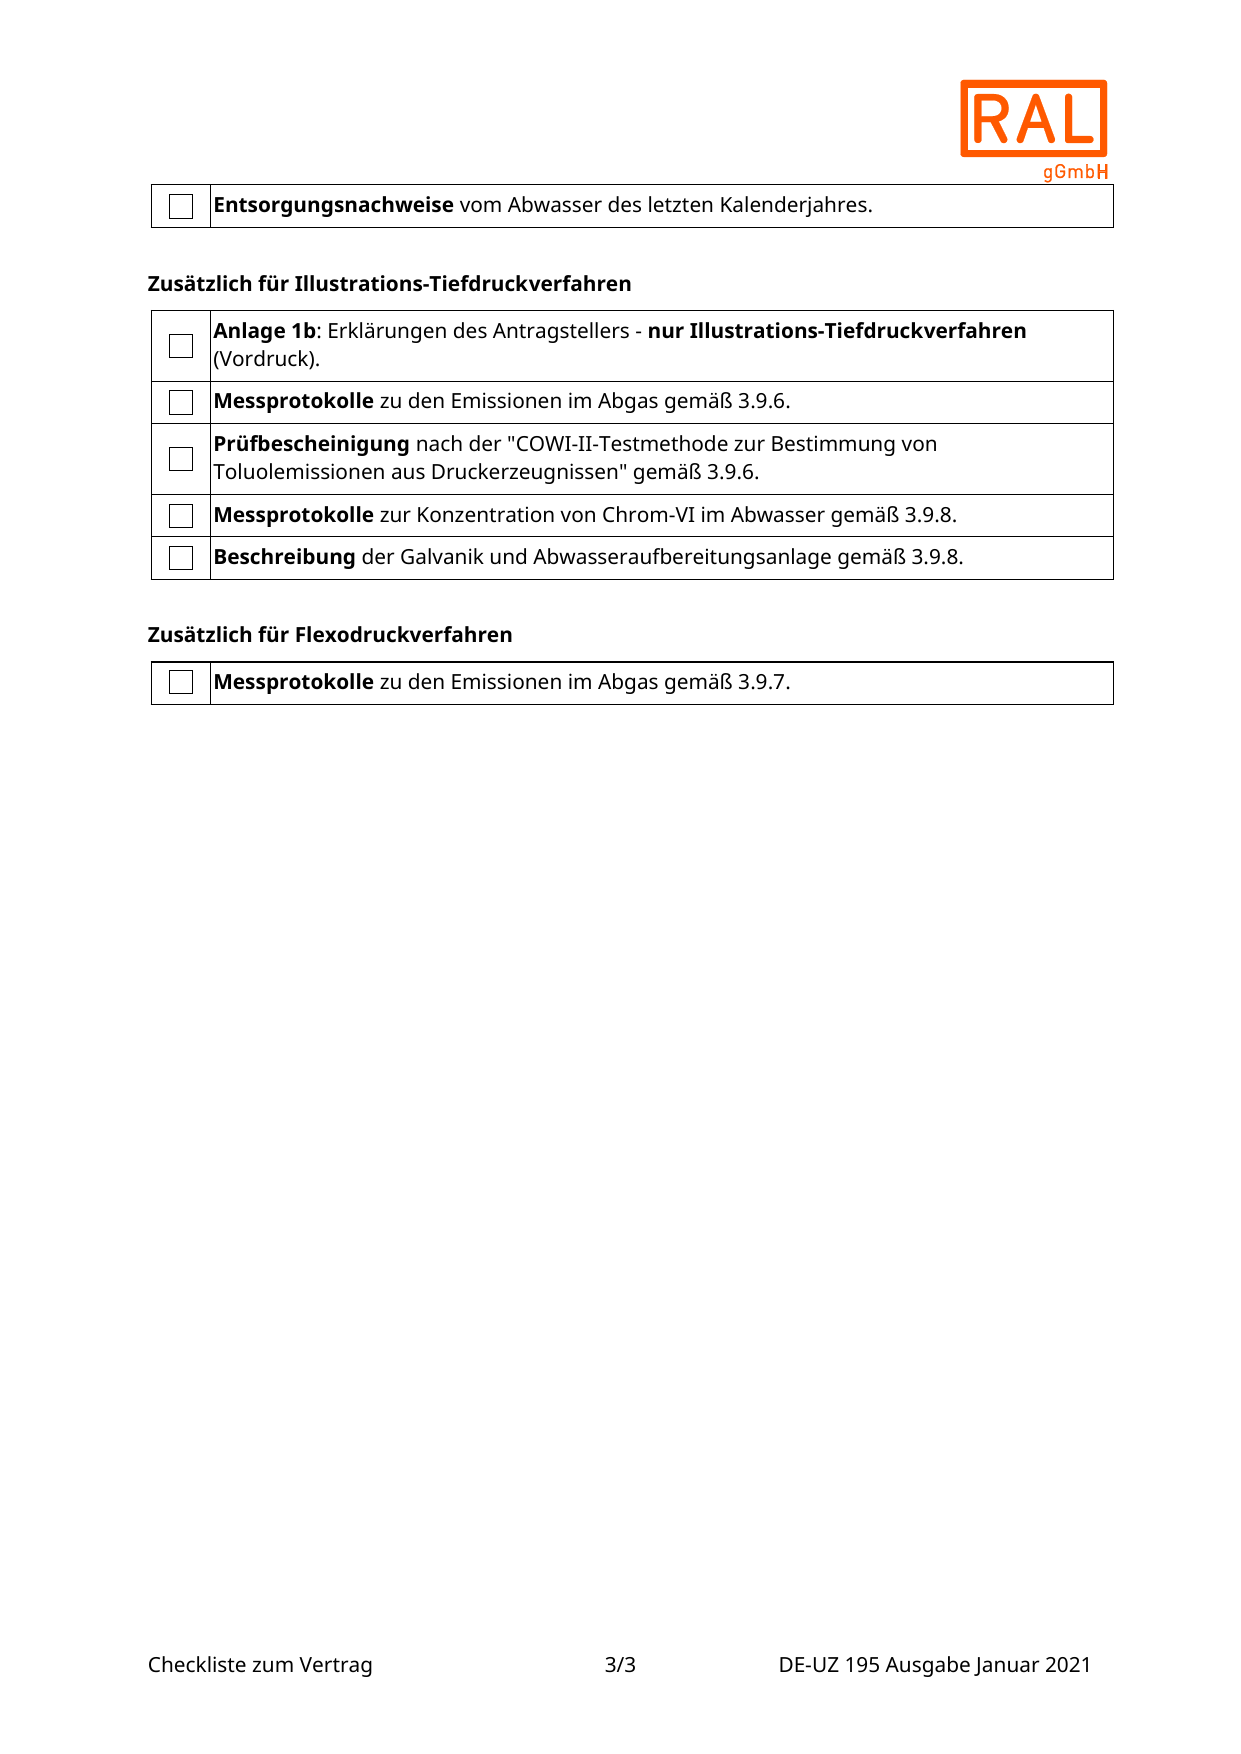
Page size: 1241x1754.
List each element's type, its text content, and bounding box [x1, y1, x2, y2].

text Zusätzlich für Illustrations-Tiefdruckverfahren [148, 269, 1107, 297]
table_header Messprotokolle zu den Emissionen im Abgas gemäß 3.9.7. [211, 663, 1113, 704]
table_cell Entsorgungsnachweise vom Abwasser des letzten Kalenderjahres. [211, 185, 1113, 227]
table_cell [152, 495, 210, 536]
table_cell Beschreibung der Galvanik und Abwasseraufbereitungsanlage gemäß 3.9.8. [211, 537, 1113, 578]
text Zusätzlich für Flexodruckverfahren [148, 621, 1107, 649]
table_header Anlage 1b: Erklärungen des Antragstellers - nur Illustrations-Tiefdruckverfahren (Vordruck). [211, 311, 1113, 381]
table_cell [152, 537, 210, 578]
table_cell [152, 382, 210, 423]
table_header [152, 311, 210, 381]
table_header [152, 663, 210, 704]
table_cell [152, 185, 210, 227]
table_cell Prüfbescheinigung nach der "COWI-II-Testmethode zur Bestimmung von Toluolemissionen aus Druckerzeugnissen" gemäß 3.9.6. [211, 424, 1113, 494]
table_cell [152, 424, 210, 494]
table_cell Messprotokolle zu den Emissionen im Abgas gemäß 3.9.6. [211, 382, 1113, 423]
table_cell Messprotokolle zur Konzentration von Chrom-VI im Abwasser gemäß 3.9.8. [211, 495, 1113, 536]
